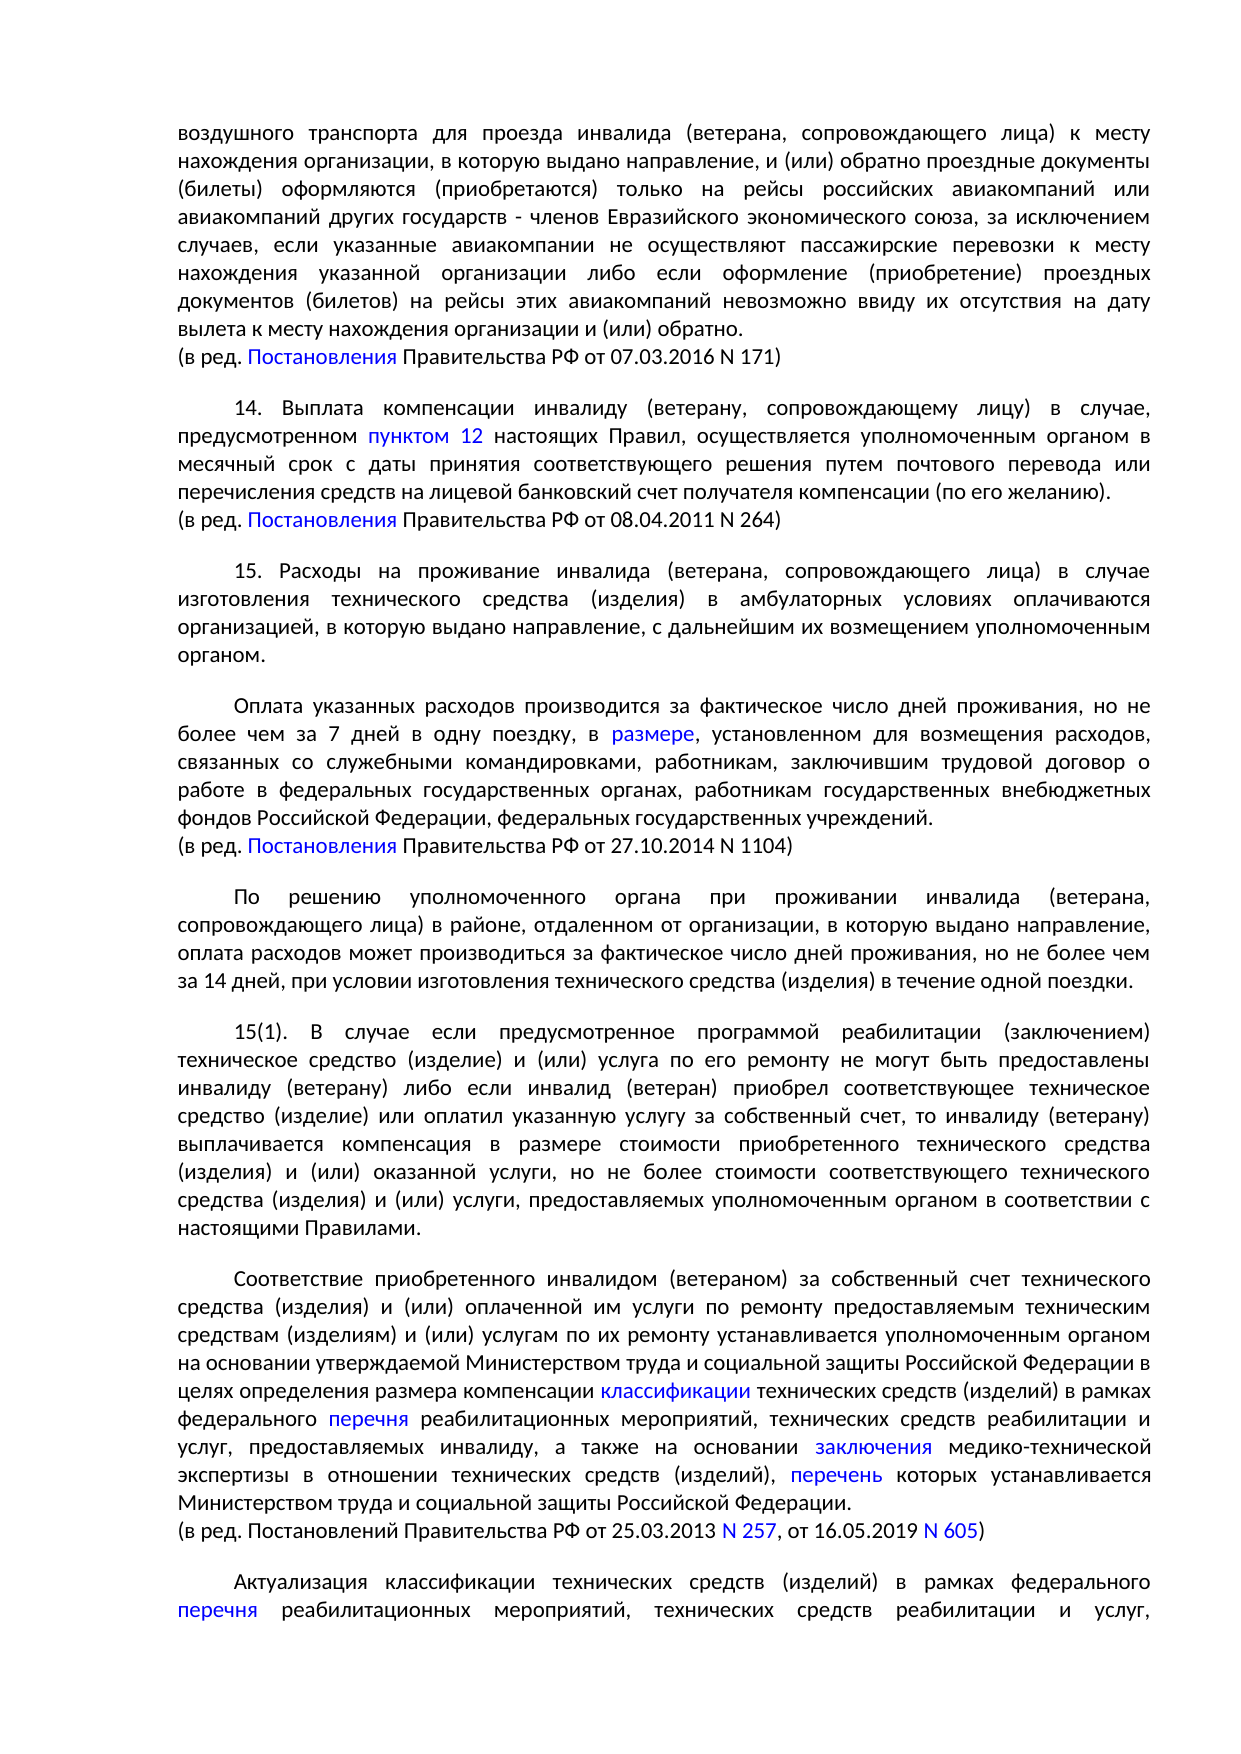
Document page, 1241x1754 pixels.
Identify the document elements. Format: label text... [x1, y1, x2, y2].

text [177, 118, 1152, 342]
text 15(1). В случае если предусмотренное программой реабилитации (заключением) техническое средство (изделие) и (или) услуга по его ремонту не могут быть предоставлены инвалиду (ветерану) либо если инвалид (ветеран) приобрел соответствующее техническое средство (изделие) или оплатил указанную услугу за собственный счет, то инвалиду (ветерану) выплачивается компенсация в размере стоимости приобретенного технического средства (изделия) и (или) оказанной услуги, но не более стоимости соответствующего технического средства (изделия) и (или) услуги, предоставляемых уполномоченным органом в соответствии с настоящими Правилами. [177, 1017, 1152, 1241]
text (в ред. Постановления Правительства РФ от 27.10.2014 N 1104) [177, 831, 1152, 859]
text (в ред. Постановления Правительства РФ от 07.03.2016 N 171) [177, 342, 1152, 370]
text 14. Выплата компенсации инвалиду (ветерану, сопровождающему лицу) в случае, предусмотренном пунктом 12 настоящих Правил, осуществляется уполномоченным органом в месячный срок с даты принятия соответствующего решения путем почтового перевода или перечисления средств на лицевой банковский счет получателя компенсации (по его желанию). [177, 393, 1152, 505]
text (в ред. Постановления Правительства РФ от 08.04.2011 N 264) [177, 505, 1152, 533]
text Оплата указанных расходов производится за фактическое число дней проживания, но не более чем за 7 дней в одну поездку, в размере, установленном для возмещения расходов, связанных со служебными командировками, работникам, заключившим трудовой договор о работе в федеральных государственных органах, работникам государственных внебюджетных фондов Российской Федерации, федеральных государственных учреждений. [177, 691, 1152, 831]
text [177, 1567, 1152, 1623]
text (в ред. Постановлений Правительства РФ от 25.03.2013 N 257, от 16.05.2019 N 605) [177, 1517, 1152, 1544]
text По решению уполномоченного органа при проживании инвалида (ветерана, сопровождающего лица) в районе, отдаленном от организации, в которую выдано направление, оплата расходов может производиться за фактическое число дней проживания, но не более чем за 14 дней, при условии изготовления технического средства (изделия) в течение одной поездки. [177, 882, 1152, 994]
text Соответствие приобретенного инвалидом (ветераном) за собственный счет технического средства (изделия) и (или) оплаченной им услуги по ремонту предоставляемым техническим средствам (изделиям) и (или) услугам по их ремонту устанавливается уполномоченным органом на основании утверждаемой Министерством труда и социальной защиты Российской Федерации в целях определения размера компенсации классификации технических средств (изделий) в рамках федерального перечня реабилитационных мероприятий, технических средств реабилитации и услуг, предоставляемых инвалиду, а также на основании заключения медико-технической экспертизы в отношении технических средств (изделий), перечень которых устанавливается Министерством труда и социальной защиты Российской Федерации. [177, 1264, 1152, 1517]
text 15. Расходы на проживание инвалида (ветерана, сопровождающего лица) в случае изготовления технического средства (изделия) в амбулаторных условиях оплачиваются организацией, в которую выдано направление, с дальнейшим их возмещением уполномоченным органом. [177, 556, 1152, 668]
